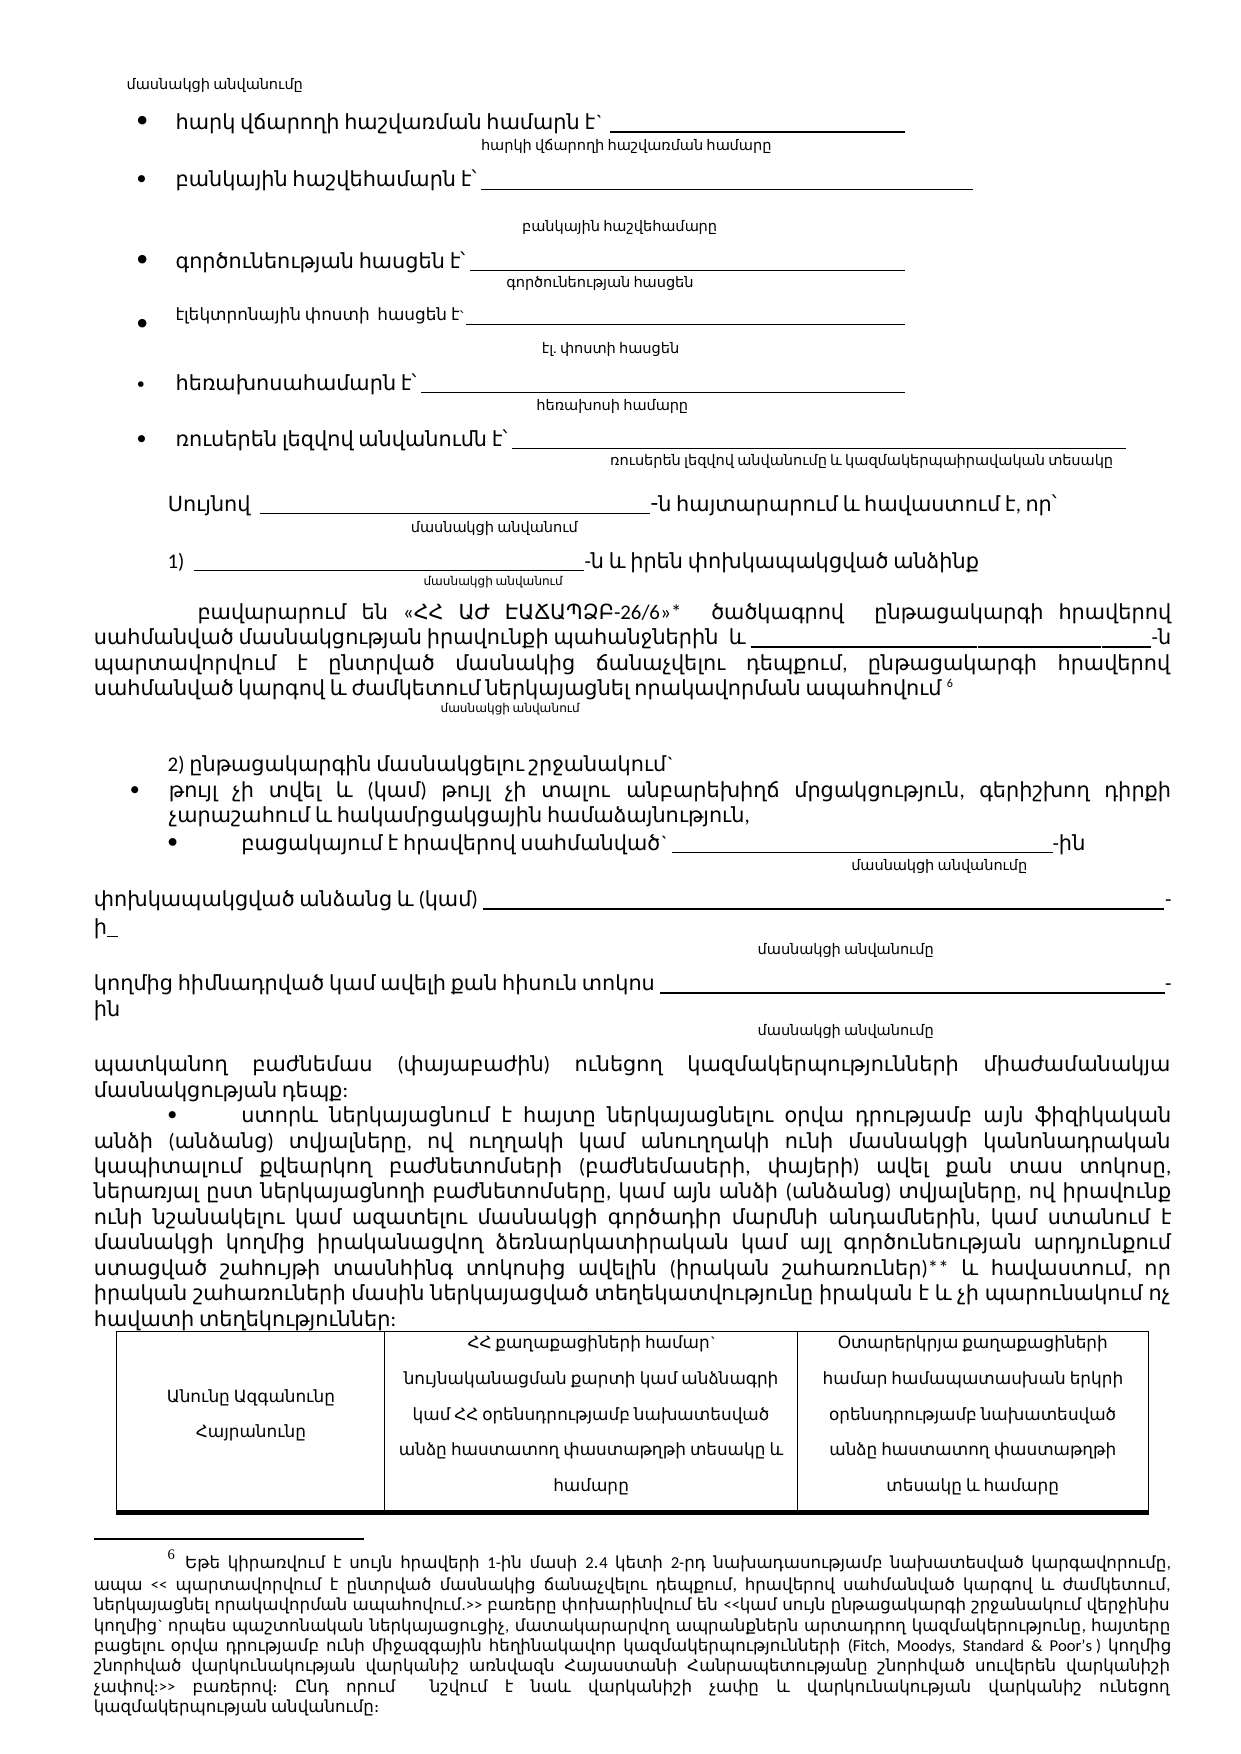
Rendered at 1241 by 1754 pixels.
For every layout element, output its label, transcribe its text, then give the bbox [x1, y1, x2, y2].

text պատկանող բաժնեմաս (փայաբաժին) ունեցող կազմակերպությունների միաժամանակյա մասնակցության դեպք: [94, 1052, 1171, 1102]
text մասնակցի անվանում [94, 701, 1171, 726]
text 2) ընթացակարգին մասնակցելու շրջանակում` [94, 752, 1171, 777]
text բավարարում են «ՀՀ ԱԺ ԷԱՃԱՊՁԲ-26/6»* ծածկագրով ընթացակարգի հրավերով սահմանված մասնակցության իրավունքի պահանջներին և -ն պարտավորվում է ընտրված մասնակից ճանաչվելու դեպքում, ընթացակարգի հրավերով սահմանված կարգով և ժամկետում ներկայացնել որակավորման ապահովում [94, 599, 1171, 701]
text հարկի վճարողի հաշվառման համարը [94, 136, 1171, 167]
table_header Օտարերկրյա քաղաքացիների համար համապատասխան երկրի օրենսդրությամբ նախատեսված անձը հաստատող փաստաթղթի տեսակը և համարը [798, 1332, 1148, 1510]
text կողմից հիմնադրված կամ ավելի քան հիսուն տոկոս -ին [94, 970, 1171, 1021]
table_header ՀՀ քաղաքացիների համար` նույնականացման քարտի կամ անձնագրի կամ ՀՀ օրենսդրությամբ նախատեսված անձը հաստատող փաստաթղթի տեսակը և համարը [385, 1332, 797, 1510]
text էլ. փոստի հասցեն [94, 340, 1171, 370]
text գործունեության հասցեն [94, 273, 1171, 304]
list հարկ վճարողի հաշվառման համարն է` [138, 106, 1171, 136]
text բանկային հաշվեհամարը [94, 217, 1171, 248]
text մասնակցի անվանումը [94, 856, 1171, 886]
text մասնակցի անվանումը [94, 940, 1171, 970]
list ստորև ներկայացնում է հայտը ներկայացնելու օրվա դրությամբ այն ֆիզիկական անձի (անձանց) տվյալները, ով ուղղակի կամ անուղղակի ունի մասնակցի կանոնադրական կապիտալում քվեարկող բաժնետոմսերի (բաժնեմասերի, փայերի) ավել քան տաս տոկոսը, ներառյալ ըստ ներկայացնողի բաժնետոմսերը, կամ այն անձի (անձանց) տվյալները, ով իրավունք ունի նշանակելու կամ ազատելու մասնակցի գործադիր մարմնի անդամներին, կամ ստանում է մասնակցի կողմից իրականացվող ձեռնարկատիրական կամ այլ գործունեության արդյունքում ստացված շահույթի տասնհինգ տոկոսից ավելին (իրական շահառուներ)** և հավաստում, որ իրական շահառուների մասին ներկայացված տեղեկատվությունը իրական է և չի պարունակում ոչ հավատի տեղեկություններ: [94, 1102, 1171, 1331]
list բացակայում է հրավերով սահմանված` -ին [94, 828, 1171, 856]
text ռուսերեն լեզվով անվանումը և կազմակերպաիրավական տեսակը [536, 452, 1171, 482]
list գործունեության հասցեն է՝ [138, 248, 1171, 273]
text հեռախոսի համարը [462, 396, 1171, 426]
list հեռախոսահամարն է՝ [138, 370, 1171, 396]
text մասնակցի անվանում [94, 518, 1171, 548]
text 1) -ն և իրեն փոխկապակցված անձինք [94, 548, 1171, 574]
text փոխկապակցված անձանց և (կամ) -ի [94, 886, 1171, 940]
text մասնակցի անվանումը [94, 75, 1171, 106]
list թույլ չի տվել և (կամ) թույլ չի տալու անբարեխիղճ մրցակցություն, գերիշխող դիրքի չարաշահում և հակամրցակցային համաձայնություն, [131, 777, 1171, 828]
text մասնակցի անվանումը [94, 1021, 1171, 1052]
list էլեկտրոնային փոստի հասցեն է՝ [138, 304, 1171, 340]
text մասնակցի անվանում [94, 574, 1171, 599]
text Սույնով -ն հայտարարում և հավաստում է, որ՝ [94, 487, 1171, 518]
list բանկային հաշվեհամարն է՝ [138, 167, 1171, 217]
list ռուսերեն լեզվով անվանումն է՝ [138, 426, 1171, 452]
table_header Անունը Ազգանունը Հայրանունը [117, 1332, 384, 1510]
